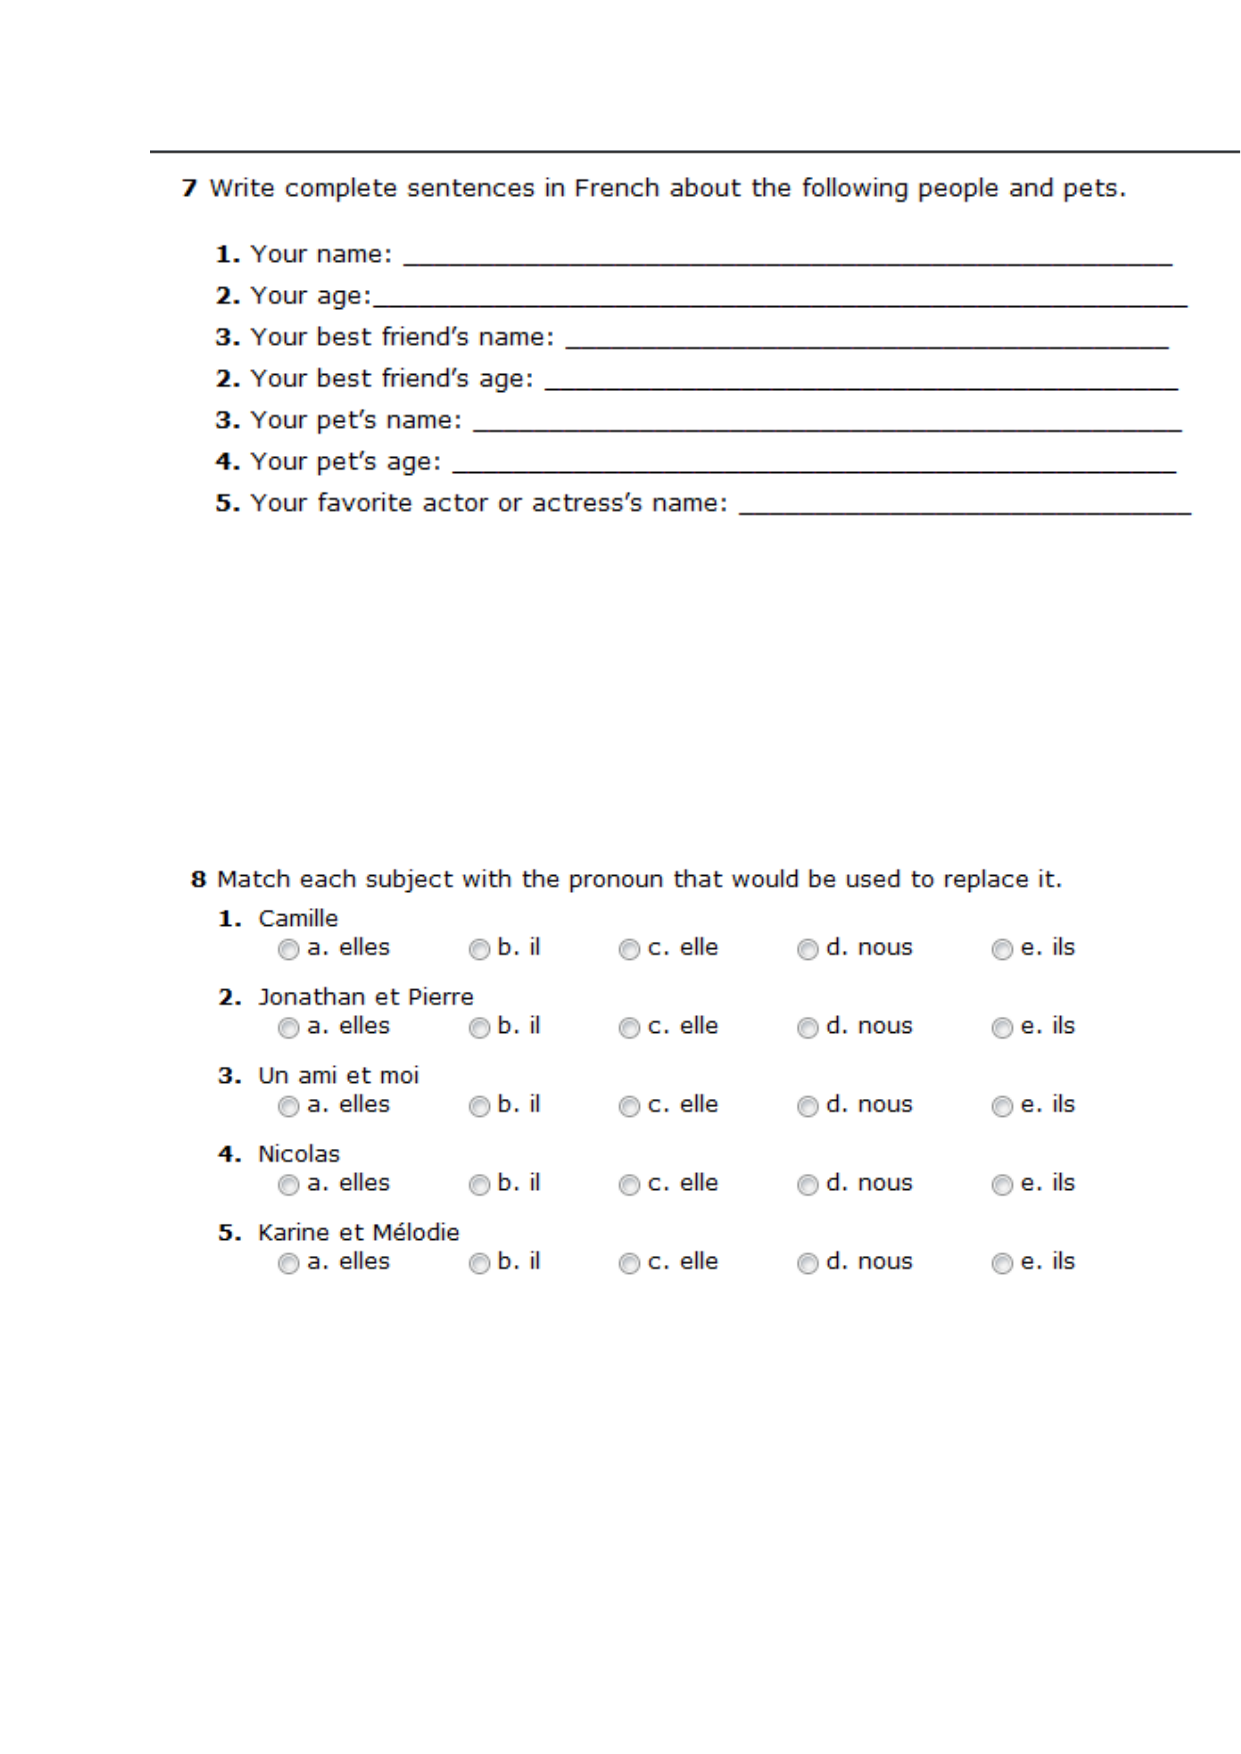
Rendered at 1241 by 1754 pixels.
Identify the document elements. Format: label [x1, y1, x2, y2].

picture [150, 150, 1241, 552]
picture [150, 820, 1241, 1282]
